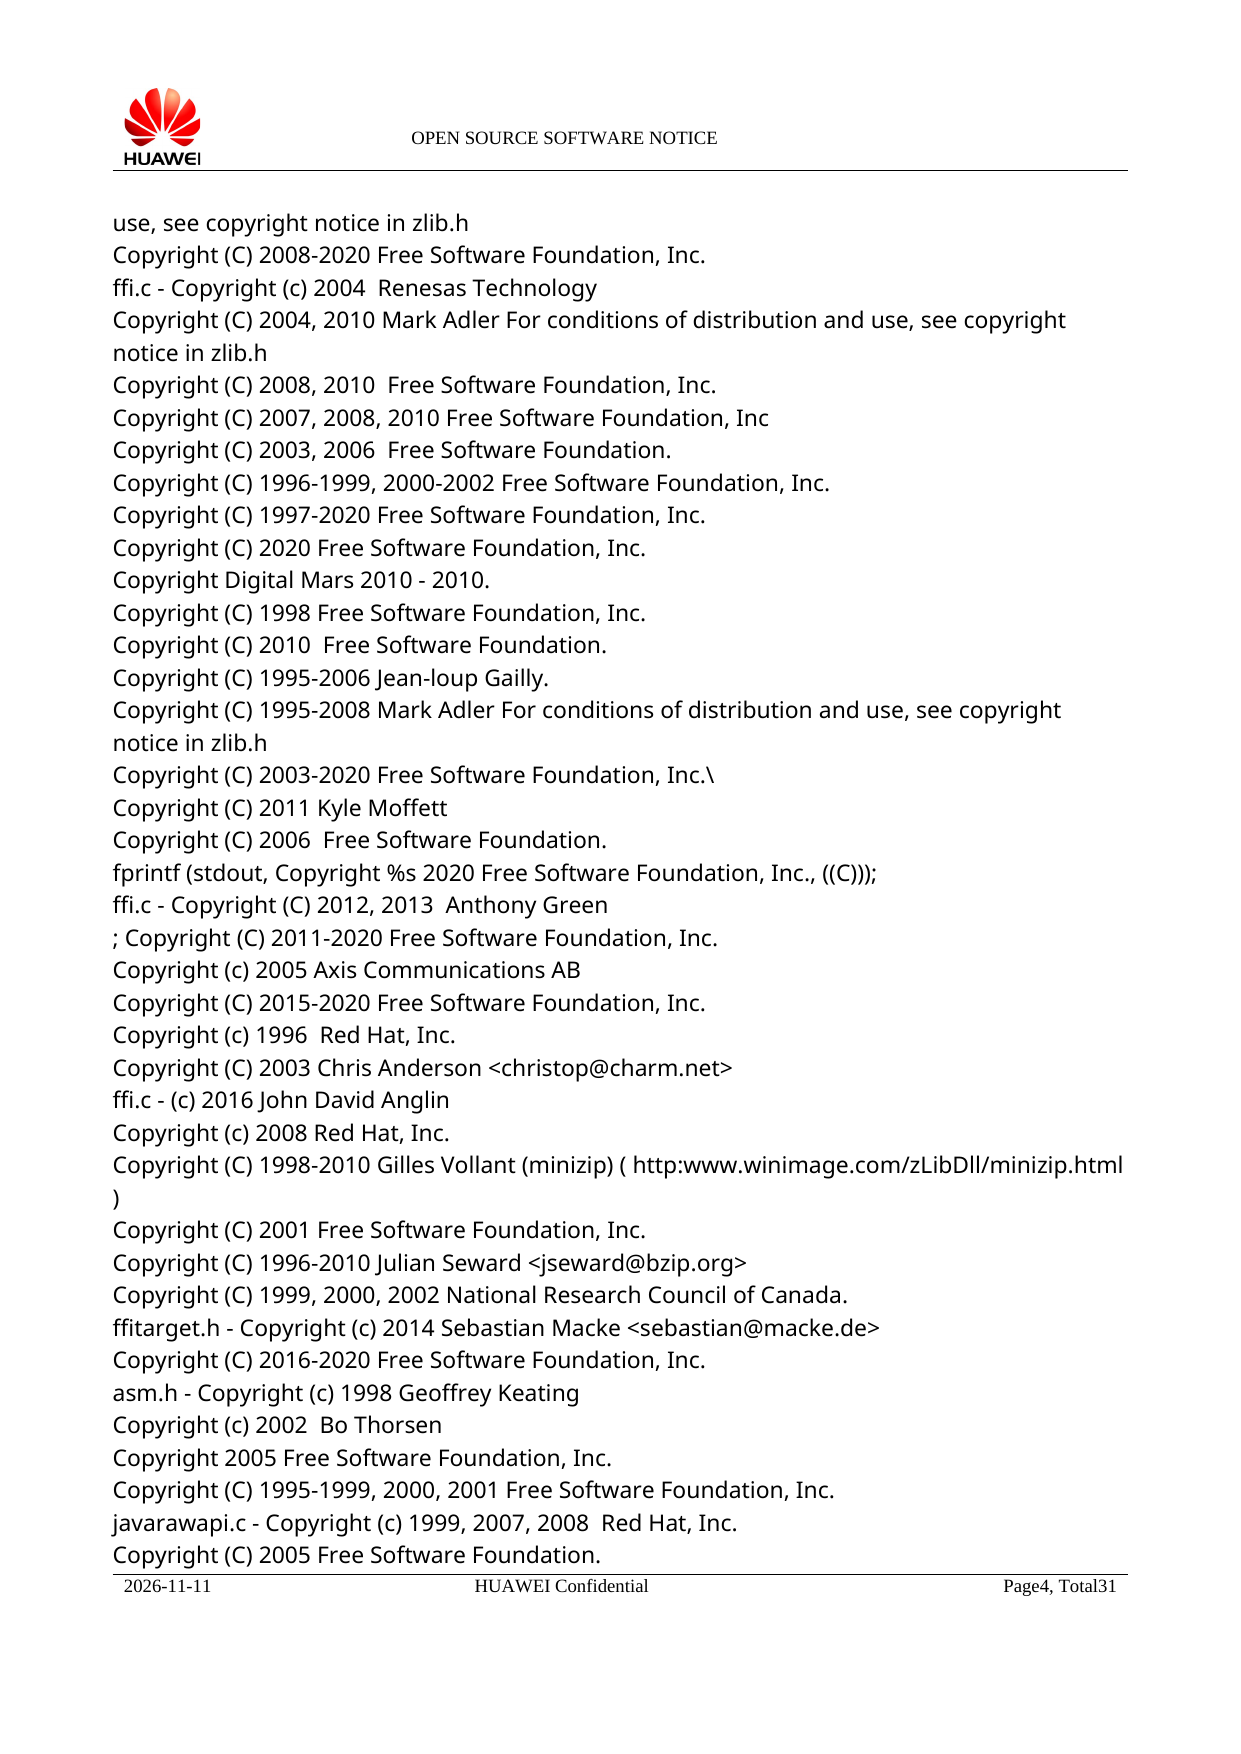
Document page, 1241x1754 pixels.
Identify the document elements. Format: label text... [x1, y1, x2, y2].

picture [124, 88, 201, 165]
